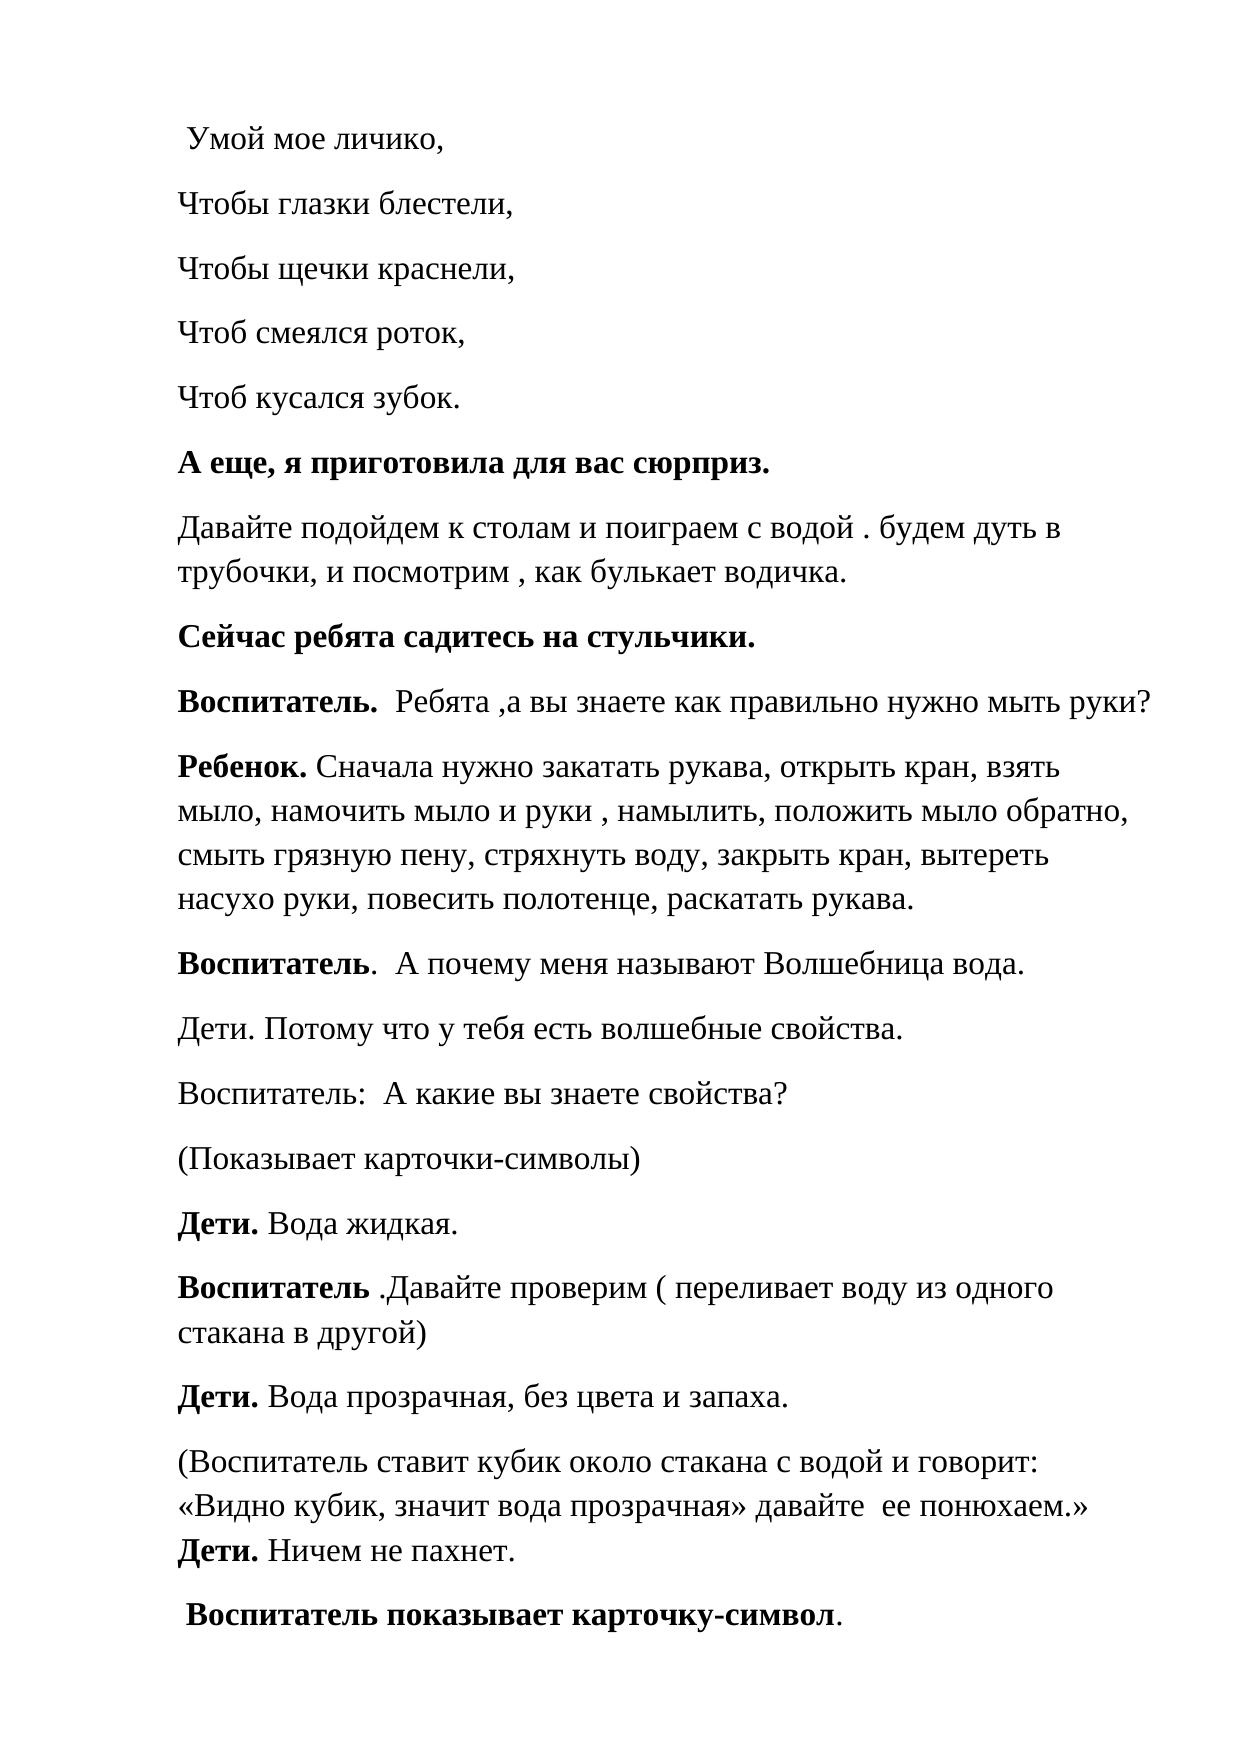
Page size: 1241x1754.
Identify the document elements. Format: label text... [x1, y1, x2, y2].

text Воспитатель. А почему меня называют Волшебница вода. [177, 943, 1152, 982]
text А еще, я приготовила для вас сюрприз. [177, 443, 1152, 481]
text Умой мое личико, [177, 118, 1152, 156]
text Воспитатель: А какие вы знаете свойства? [177, 1073, 1152, 1111]
text Ребенок. Сначала нужно закатать рукава, открыть кран, взять мыло, намочить мыло и руки , намылить, положить мыло обратно, смыть грязную пену, стряхнуть воду, закрыть кран, вытереть насухо руки, повесить полотенце, раскатать рукава. [177, 746, 1152, 917]
text (Показывает карточки-символы) [177, 1138, 1152, 1176]
text Сейчас ребята садитесь на стульчики. [177, 616, 1152, 655]
text Чтобы щечки краснели, [177, 248, 1152, 286]
text (Воспитатель ставит кубик около стакана с водой и говорит: «Видно кубик, значит вода прозрачная» давайте ее понюхаем.» Дети. Ничем не пахнет. [177, 1442, 1152, 1568]
text Воспитатель показывает карточку-символ. [177, 1595, 1152, 1633]
text Дети. Потому что у тебя есть волшебные свойства. [177, 1008, 1152, 1047]
text Давайте подойдем к столам и поиграем с водой . будем дуть в трубочки, и посмотрим , как булькает водичка. [177, 507, 1152, 590]
text Воспитатель. Ребята ,а вы знаете как правильно нужно мыть руки? [177, 681, 1152, 720]
text Дети. Вода прозрачная, без цвета и запаха. [177, 1377, 1152, 1415]
text Воспитатель .Давайте проверим ( переливает воду из одного стакана в другой) [177, 1268, 1152, 1350]
text Чтоб смеялся роток, [177, 313, 1152, 351]
text Чтоб кусался зубок. [177, 378, 1152, 416]
text Чтобы глазки блестели, [177, 183, 1152, 221]
text Дети. Вода жидкая. [177, 1203, 1152, 1241]
